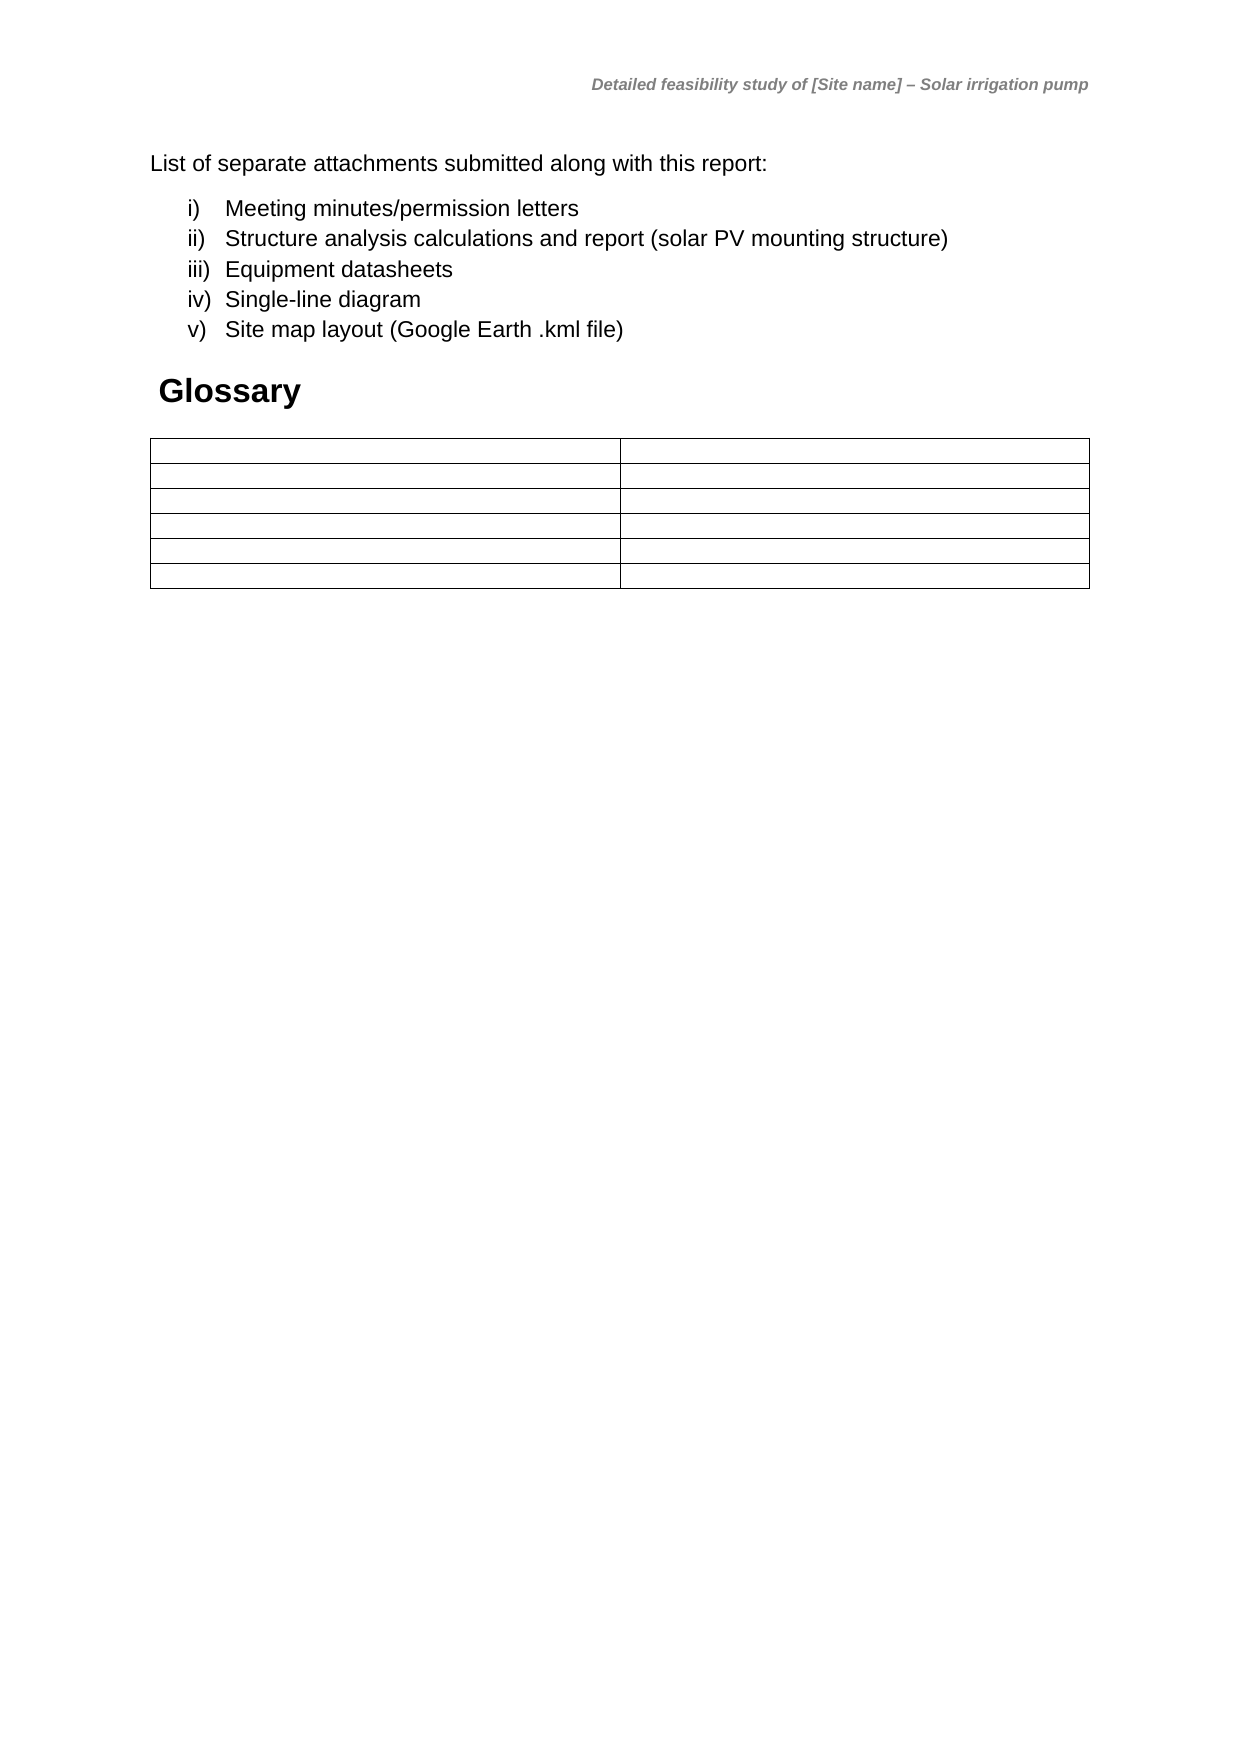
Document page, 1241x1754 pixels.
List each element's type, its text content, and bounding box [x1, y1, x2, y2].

table_cell [621, 539, 1089, 563]
list Site map layout (Google Earth .kml file) [187, 316, 1090, 342]
text List of separate attachments submitted along with this report: [150, 150, 1090, 176]
list Single-line diagram [187, 286, 1090, 312]
table_cell [621, 564, 1089, 588]
subtitle Glossary [150, 371, 1090, 409]
list Equipment datasheets [187, 256, 1090, 282]
table_cell [151, 564, 620, 588]
table_header [621, 439, 1089, 463]
list Structure analysis calculations and report (solar PV mounting structure) [187, 225, 1090, 252]
table_cell [621, 489, 1089, 513]
table_cell [151, 514, 620, 538]
table_cell [151, 539, 620, 563]
list Meeting minutes/permission letters [187, 195, 1090, 221]
table_cell [621, 514, 1089, 538]
table_cell [151, 464, 620, 488]
table_header [151, 439, 620, 463]
table_cell [621, 464, 1089, 488]
table_cell [151, 489, 620, 513]
